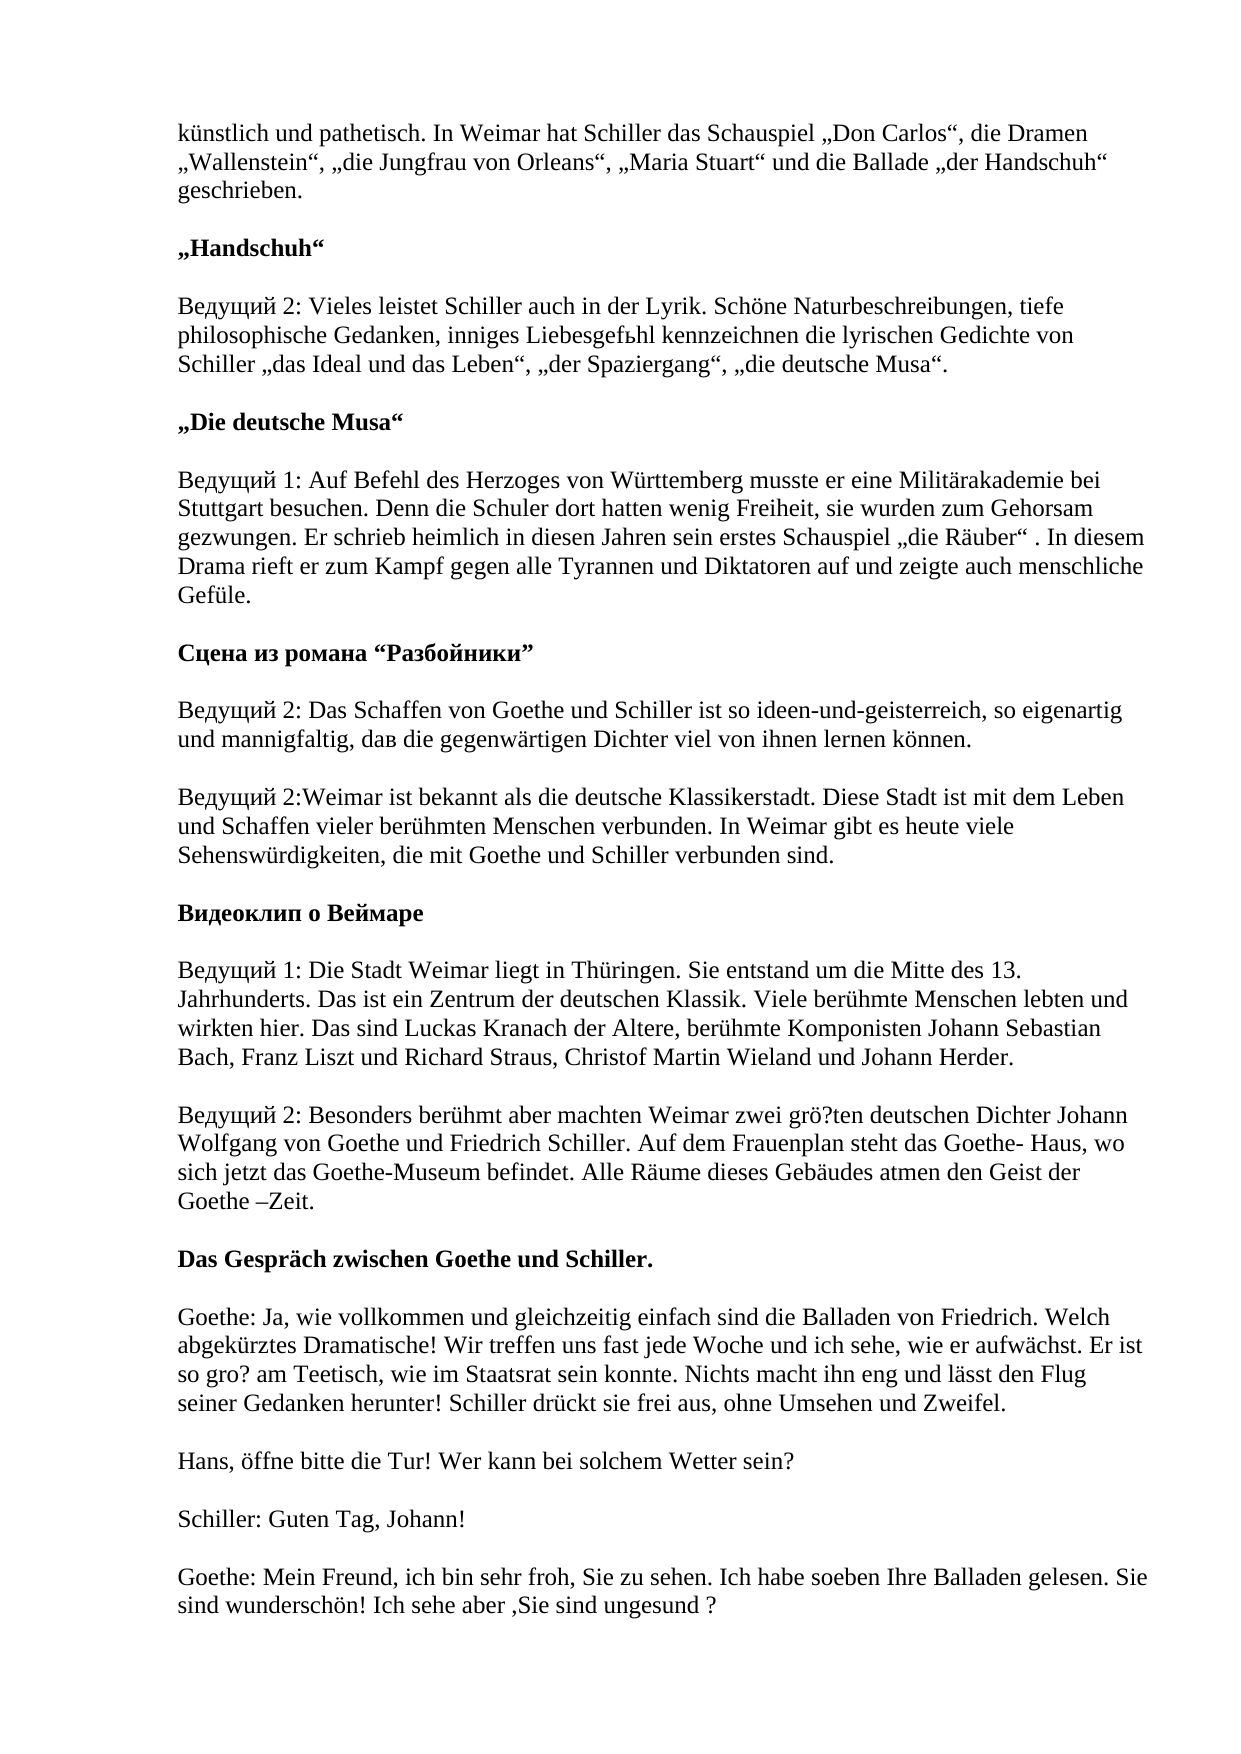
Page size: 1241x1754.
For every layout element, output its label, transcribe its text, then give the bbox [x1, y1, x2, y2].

text Ведущий 2: Das Schaffen von Goethe und Schiller ist so ideen-und-geisterreich, so eigenartig und mannigfaltig, daв die gegenwärtigen Dichter viel von ihnen lernen können. [177, 696, 1152, 753]
text Видеоклип о Веймаре [177, 898, 1152, 926]
text Ведущий 2:Weimar ist bekannt als die deutsche Klassikerstadt. Diese Stadt ist mit dem Leben und Schaffen vieler berühmten Menschen verbunden. In Weimar gibt es heute viele Sehenswürdigkeiten, die mit Goethe und Schiller verbunden sind. [177, 782, 1152, 868]
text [177, 118, 1152, 204]
text „Die deutsche Musa“ [177, 407, 1152, 436]
text Goethe: Ja, wie vollkommen und gleichzeitig einfach sind die Balladen von Friedrich. Welch abgekürztes Dramatische! Wir treffen uns fast jede Woche und ich sehe, wie er aufwächst. Er ist so gro? am Teetisch, wie im Staatsrat sein konnte. Nichts macht ihn eng und lässt den Flug seiner Gedanken herunter! Schiller drückt sie frei aus, ohne Umsehen und Zweifel. [177, 1302, 1152, 1417]
text Ведущий 1: Auf Befehl des Herzoges von Württemberg musste er eine Militärakademie bei Stuttgart besuchen. Denn die Schuler dort hatten wenig Freiheit, sie wurden zum Gehorsam gezwungen. Er schrieb heimlich in diesen Jahren sein erstes Schauspiel „die Räuber“ . In diesem Drama rieft er zum Kampf gegen alle Tyrannen und Diktatoren auf und zeigte auch menschliche Gefüle. [177, 465, 1152, 608]
text Goethe: Mein Freund, ich bin sehr froh, Sie zu sehen. Ich habe soeben Ihre Balladen gelesen. Sie sind wunderschön! Ich sehe aber ,Sie sind ungesund ? [177, 1562, 1152, 1619]
text Schiller: Guten Tag, Johann! [177, 1504, 1152, 1533]
text Das Gespräch zwischen Goethe und Schiller. [177, 1244, 1152, 1273]
text Hans, öffne bitte die Tur! Wer kann bei solchem Wetter sein? [177, 1446, 1152, 1475]
text Cцена из романа “Разбойники” [177, 638, 1152, 666]
text „Handschuh“ [177, 233, 1152, 262]
text Ведущий 1: Die Stadt Weimar liegt in Thüringen. Sie entstand um die Mitte des 13. Jahrhunderts. Das ist ein Zentrum der deutschen Klassik. Viele berühmte Menschen lebten und wirkten hier. Das sind Luckas Kranach der Altere, berühmte Komponisten Johann Sebastian Bach, Franz Liszt und Richard Straus, Christof Martin Wieland und Johann Herder. [177, 956, 1152, 1071]
text Ведущий 2: Vieles leistet Schiller auch in der Lyrik. Schöne Naturbeschreibungen, tiefe philosophische Gedanken, inniges Liebesgefьhl kennzeichnen die lyrischen Gedichte von Schiller „das Ideal und das Leben“, „der Spaziergang“, „die deutsche Musa“. [177, 291, 1152, 378]
text Ведущий 2: Besonders berühmt aber machten Weimar zwei grö?ten deutschen Dichter Johann Wolfgang von Goethe und Friedrich Schiller. Auf dem Frauenplan steht das Goethe- Haus, wo sich jetzt das Goethe-Museum befindet. Alle Räume dieses Gebäudes atmen den Geist der Goethe –Zeit. [177, 1100, 1152, 1215]
